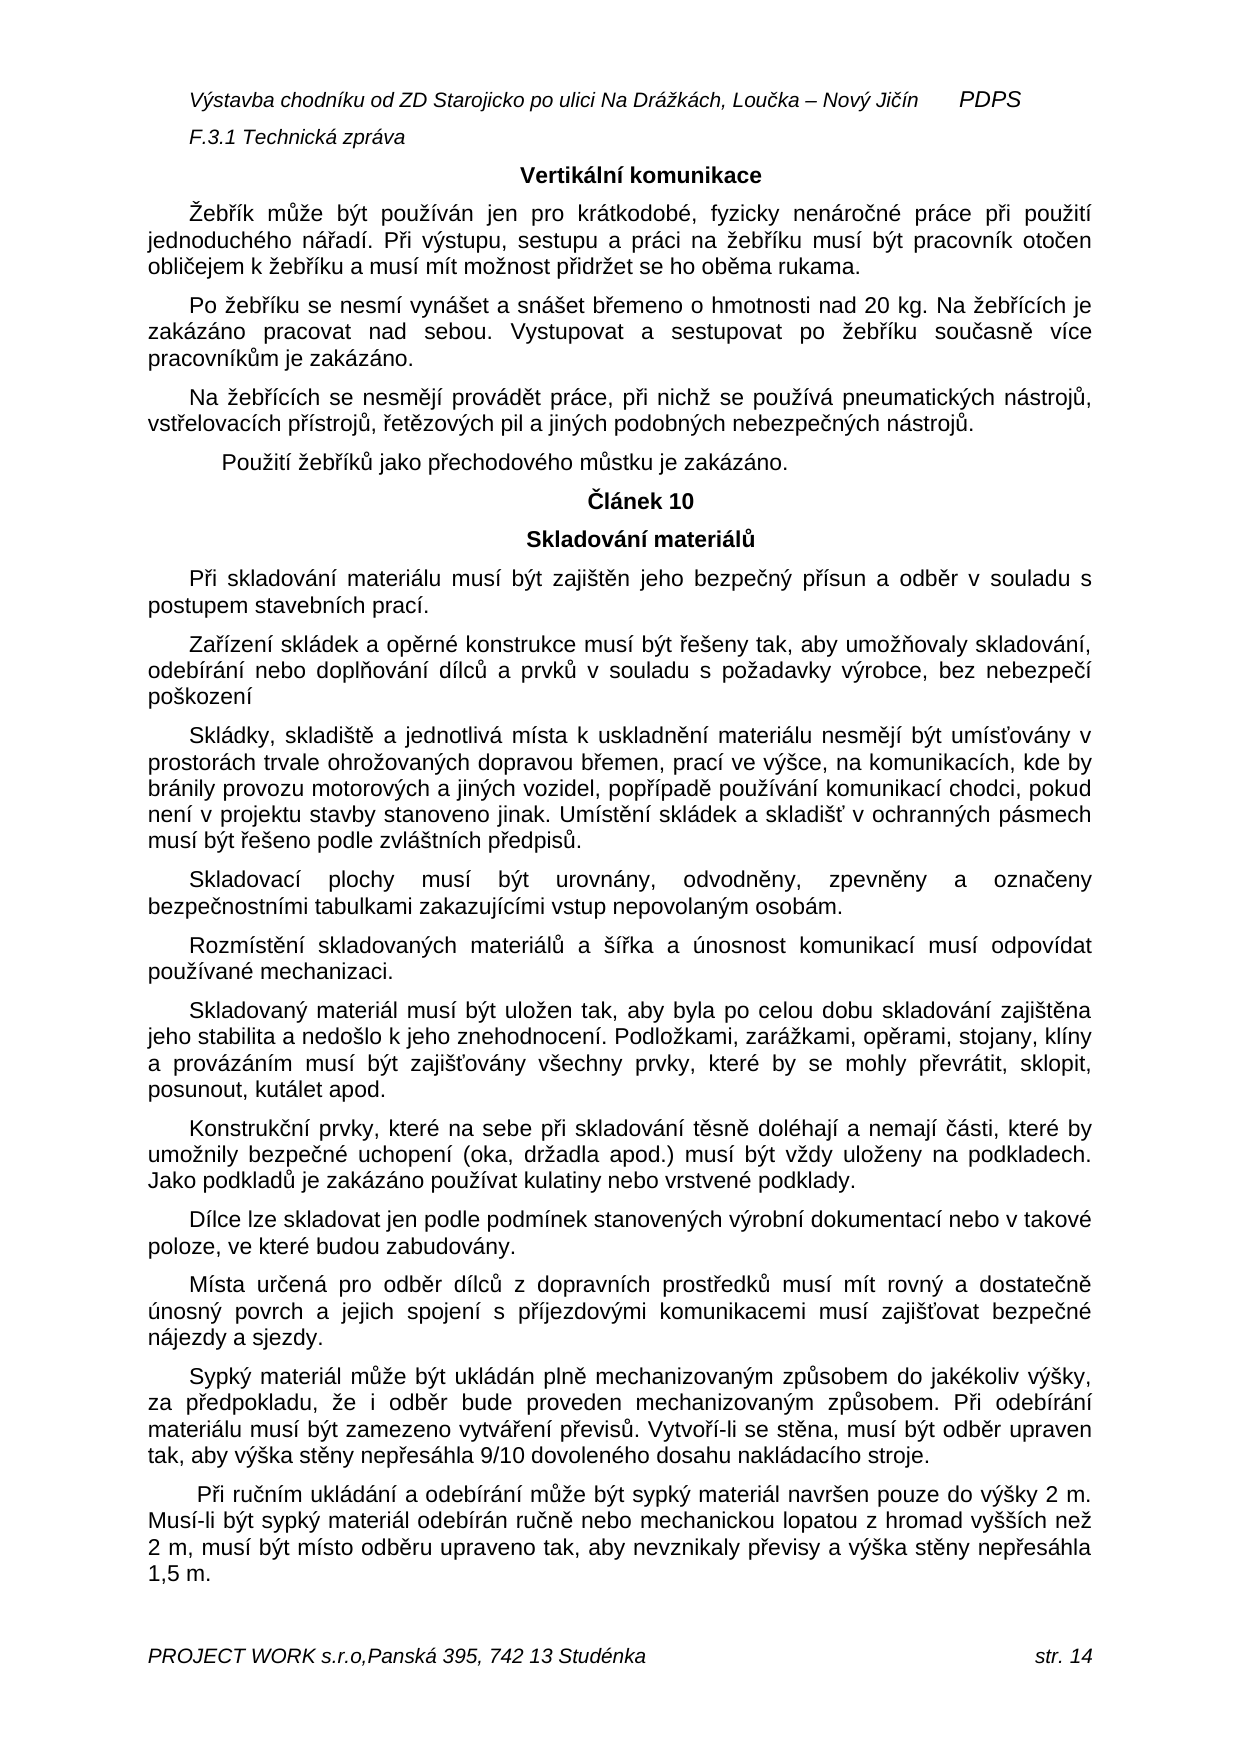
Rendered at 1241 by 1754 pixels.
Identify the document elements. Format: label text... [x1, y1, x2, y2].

text Po žebříku se nesmí vynášet a snášet břemeno o hmotnosti nad 20 kg. Na žebřících je zakázáno pracovat nad sebou. Vystupovat a sestupovat po žebříku současně více pracovníkům je zakázáno. [148, 292, 1093, 371]
text Místa určená pro odběr dílců z dopravních prostředků musí mít rovný a dostatečně únosný povrch a jejich spojení s příjezdovými komunikacemi musí zajišťovat bezpečné nájezdy a sjezdy. [148, 1271, 1093, 1351]
text Vertikální komunikace [148, 162, 1093, 188]
text Rozmístění skladovaných materiálů a šířka a únosnost komunikací musí odpovídat používané mechanizaci. [148, 932, 1093, 984]
text Na žebřících se nesmějí provádět práce, při nichž se používá pneumatických nástrojů, vstřelovacích přístrojů, řetězových pil a jiných podobných nebezpečných nástrojů. [148, 383, 1093, 436]
text Skladovaný materiál musí být uložen tak, aby byla po celou dobu skladování zajištěna jeho stabilita a nedošlo k jeho znehodnocení. Podložkami, zarážkami, opěrami, stojany, klíny a provázáním musí být zajišťovány všechny prvky, které by se mohly převrátit, sklopit, posunout, kutálet apod. [148, 997, 1093, 1102]
text Skládky, skladiště a jednotlivá místa k uskladnění materiálu nesmějí být umísťovány v prostorách trvale ohrožovaných dopravou břemen, prací ve výšce, na komunikacích, kde by bránily provozu motorových a jiných vozidel, popřípadě používání komunikací chodci, pokud není v projektu stavby stanoveno jinak. Umístění skládek a skladišť v ochranných pásmech musí být řešeno podle zvláštních předpisů. [148, 722, 1093, 854]
text Zařízení skládek a opěrné konstrukce musí být řešeny tak, aby umožňovaly skladování, odebírání nebo doplňování dílců a prvků v souladu s požadavky výrobce, bez nebezpečí poškození [148, 631, 1093, 709]
text Při skladování materiálu musí být zajištěn jeho bezpečný přísun a odběr v souladu s postupem stavebních prací. [148, 565, 1093, 618]
text Skladovací plochy musí být urovnány, odvodněny, zpevněny a označeny bezpečnostními tabulkami zakazujícími vstup nepovolaným osobám. [148, 866, 1093, 919]
text Sypký materiál může být ukládán plně mechanizovaným způsobem do jakékoliv výšky, za předpokladu, že i odběr bude proveden mechanizovaným způsobem. Při odebírání materiálu musí být zamezeno vytváření převisů. Vytvoří-li se stěna, musí být odběr upraven tak, aby výška stěny nepřesáhla 9/10 dovoleného dosahu nakládacího stroje. [148, 1363, 1093, 1468]
text Žebřík může být používán jen pro krátkodobé, fyzicky nenáročné práce při použití jednoduchého nářadí. Při výstupu, sestupu a práci na žebříku musí být pracovník otočen obličejem k žebříku a musí mít možnost přidržet se ho oběma rukama. [148, 200, 1093, 279]
text Dílce lze skladovat jen podle podmínek stanovených výrobní dokumentací nebo v takové poloze, ve které budou zabudovány. [148, 1206, 1093, 1259]
text Konstrukční prvky, které na sebe při skladování těsně doléhají a nemají části, které by umožnily bezpečné uchopení (oka, držadla apod.) musí být vždy uloženy na podkladech. Jako podkladů je zakázáno používat kulatiny nebo vrstvené podklady. [148, 1115, 1093, 1194]
text Při ručním ukládání a odebírání může být sypký materiál navršen pouze do výšky 2 m. Musí-li být sypký materiál odebírán ručně nebo mechanickou lopatou z hromad vyšších než 2 m, musí být místo odběru upraveno tak, aby nevznikaly převisy a výška stěny nepřesáhla 1,5 m. [148, 1481, 1093, 1586]
text Použití žebříků jako přechodového můstku je zakázáno. [148, 449, 1093, 475]
text Skladování materiálů [148, 526, 1093, 553]
text Článek 10 [148, 488, 1093, 514]
